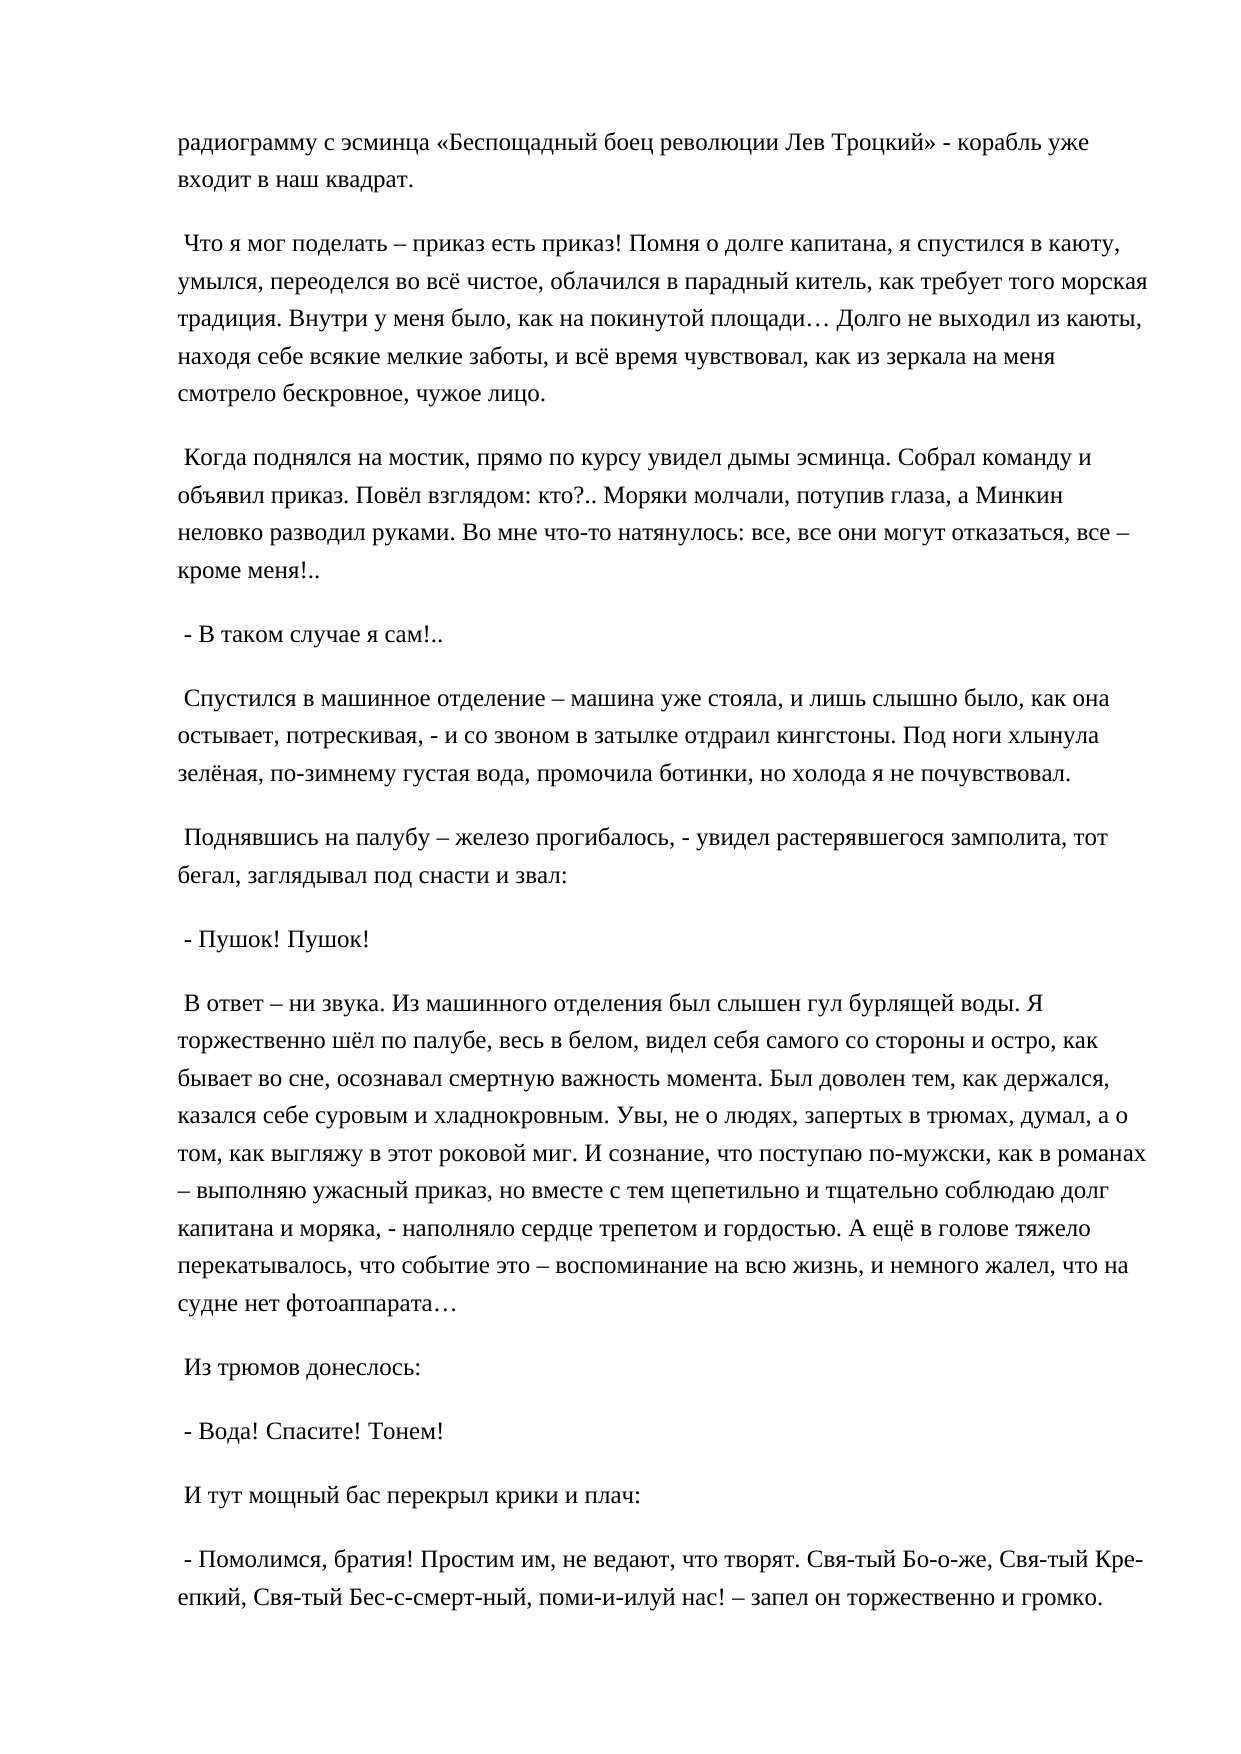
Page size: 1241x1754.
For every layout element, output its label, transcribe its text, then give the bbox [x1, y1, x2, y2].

text - Пушок! Пушок! [177, 915, 1152, 952]
text Что я мог поделать – приказ есть приказ! Помня о долге капитана, я спустился в каюту, умылся, переоделся во всё чистое, облачился в парадный китель, как требует того морская традиция. Внутри у меня было, как на покинутой площади… Долго не выходил из каюты, находя себе всякие мелкие заботы, и всё время чувствовал, как из зеркала на меня смотрело бескровное, чужое лицо. [177, 220, 1152, 407]
text - Вода! Спасите! Тонем! [177, 1407, 1152, 1445]
text Из трюмов донеслось: [177, 1343, 1152, 1381]
text Когда поднялся на мостик, прямо по курсу увидел дымы эсминца. Собрал команду и объявил приказ. Повёл взглядом: кто?.. Моряки молчали, потупив глаза, а Минкин неловко разводил руками. Во мне что-то натянулось: все, все они могут отказаться, все – кроме меня!.. [177, 434, 1152, 584]
text Поднявшись на палубу – железо прогибалось, - увидел растерявшегося замполита, тот бегал, заглядывал под снасти и звал: [177, 813, 1152, 888]
text - Помолимся, братия! Простим им, не ведают, что творят. Свя-тый Бо-о-же, Свя-тый Кре-епкий, Свя-тый Бес-с-смерт-ный, поми-и-илуй нас! – запел он торжественно и громко. [177, 1535, 1152, 1610]
text Спустился в машинное отделение – машина уже стояла, и лишь слышно было, как она остывает, потрескивая, - и со звоном в затылке отдраил кингстоны. Под ноги хлынула зелёная, по-зимнему густая вода, промочила ботинки, но холода я не почувствовал. [177, 674, 1152, 787]
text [177, 118, 1152, 193]
text И тут мощный бас перекрыл крики и плач: [177, 1471, 1152, 1509]
text - В таком случае я сам!.. [177, 610, 1152, 648]
text В ответ – ни звука. Из машинного отделения был слышен гул бурлящей воды. Я торжественно шёл по палубе, весь в белом, видел себя самого со стороны и остро, как бывает во сне, осознавал смертную важность момента. Был доволен тем, как держался, казался себе суровым и хладнокровным. Увы, не о людях, запертых в трюмах, думал, а о том, как выгляжу в этот роковой миг. И сознание, что поступаю по-мужски, как в романах – выполняю ужасный приказ, но вместе с тем щепетильно и тщательно соблюдаю долг капитана и моряка, - наполняло сердце трепетом и гордостью. А ещё в голове тяжело перекатывалось, что событие это – воспоминание на всю жизнь, и немного жалел, что на судне нет фотоаппарата… [177, 979, 1152, 1317]
